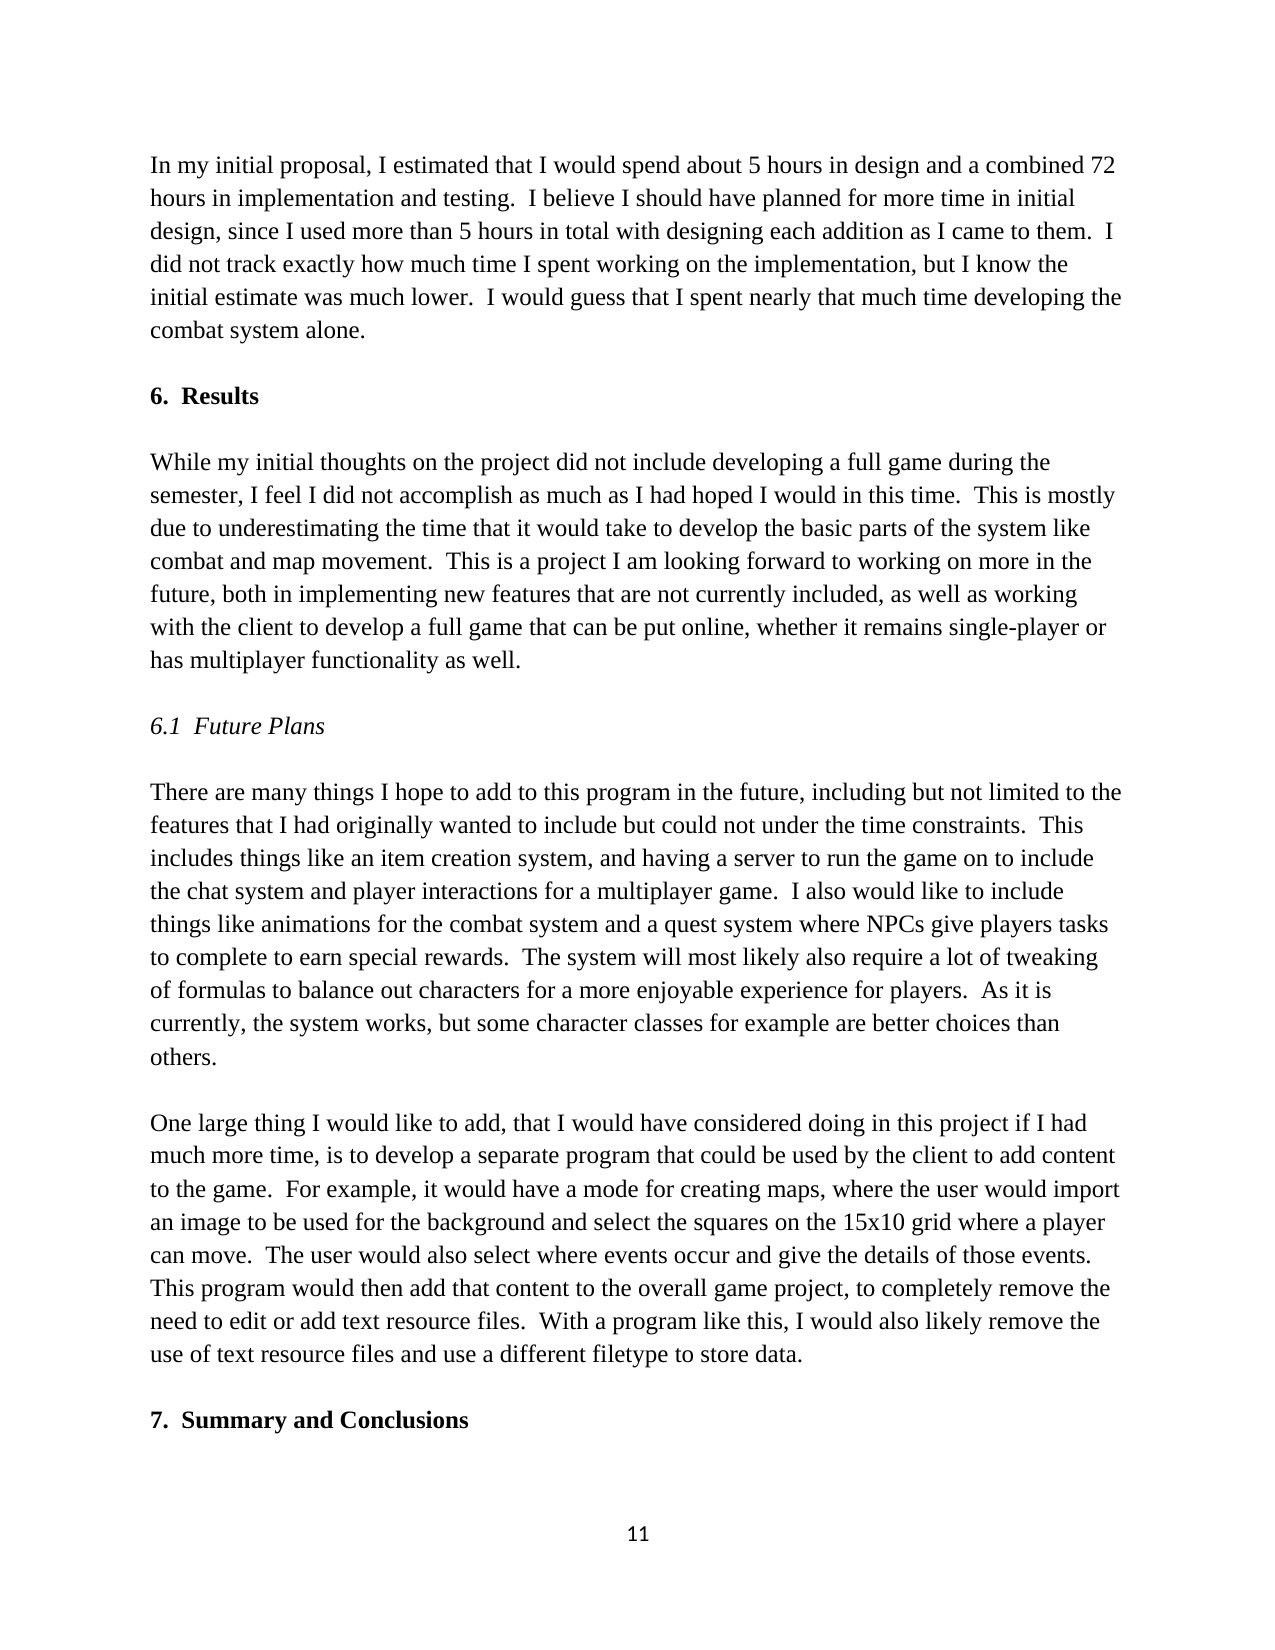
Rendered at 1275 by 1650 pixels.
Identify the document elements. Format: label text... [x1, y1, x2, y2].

text 7. Summary and Conclusions [150, 1405, 1125, 1433]
text In my initial proposal, I estimated that I would spend about 5 hours in design and a combined 72 hours in implementation and testing. I believe I should have planned for more time in initial design, since I used more than 5 hours in total with designing each addition as I came to them. I did not track exactly how much time I spent working on the implementation, but I know the initial estimate was much lower. I would guess that I spent nearly that much time developing the combat system alone. [150, 150, 1125, 344]
text There are many things I hope to add to this program in the future, including but not limited to the features that I had originally wanted to include but could not under the time constraints. This includes things like an item creation system, and having a server to run the game on to include the chat system and player interactions for a multiplayer game. I also would like to include things like animations for the combat system and a quest system where NPCs give players tasks to complete to earn special rewards. The system will most likely also require a lot of tweaking of formulas to balance out characters for a more enjoyable experience for players. As it is currently, the system works, but some character classes for example are better choices than others. [150, 777, 1125, 1070]
text 6. Results [150, 381, 1125, 410]
text 6.1 Future Plans [150, 711, 1125, 740]
text One large thing I would like to add, that I would have considered doing in this project if I had much more time, is to develop a separate program that could be used by the client to add content to the game. For example, it would have a mode for creating maps, where the user would import an image to be used for the background and select the squares on the 15x10 grid where a player can move. The user would also select where events occur and give the details of those events. This program would then add that content to the overall game project, to completely remove the need to edit or add text resource files. With a program like this, I would also likely remove the use of text resource files and use a different filetype to store data. [150, 1108, 1125, 1367]
text While my initial thoughts on the project did not include developing a full game during the semester, I feel I did not accomplish as much as I had hoped I would in this time. This is mostly due to underestimating the time that it would take to develop the basic parts of the system like combat and map movement. This is a project I am looking forward to working on more in the future, both in implementing new features that are not currently included, as well as working with the client to develop a full game that can be put online, whether it remains single-player or has multiplayer functionality as well. [150, 447, 1125, 674]
